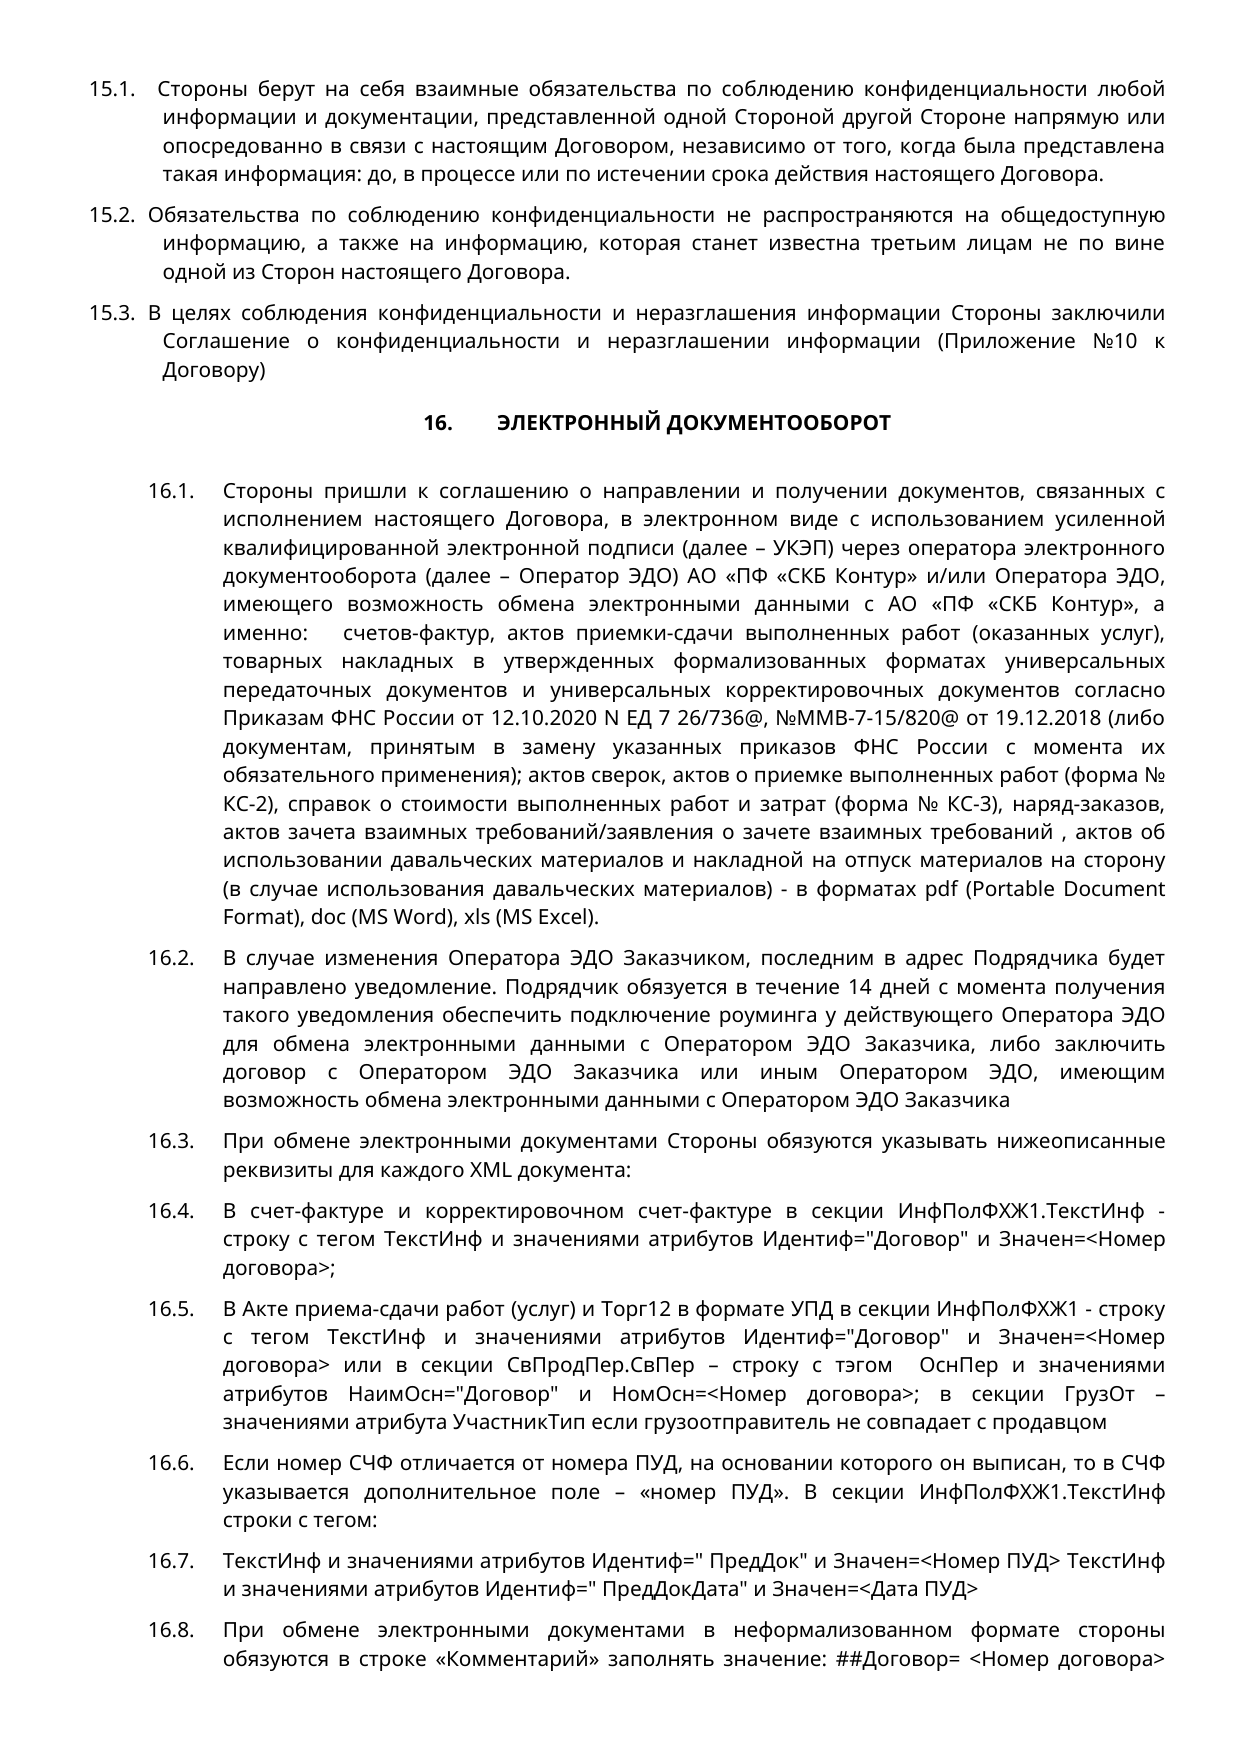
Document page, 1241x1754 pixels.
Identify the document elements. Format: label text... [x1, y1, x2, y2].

list При обмене электронными документами Стороны обязуются указывать нижеописанные реквизиты для каждого XML документа: [148, 1126, 1167, 1183]
list Стороны берут на себя взаимные обязательства по соблюдению конфиденциальности любой информации и документации, представленной одной Стороной другой Стороне напрямую или опосредованно в связи с настоящим Договором, независимо от того, когда была представлена такая информация: до, в процессе или по истечении срока действия настоящего Договора. [89, 74, 1167, 188]
list В счет-фактуре и корректировочном счет-фактуре в секции ИнфПолФХЖ1.ТекстИнф - строку с тегом ТекстИнф и значениями атрибутов Идентиф="Договор" и Значен=<Номер договора>; [148, 1196, 1167, 1281]
list В Акте приема-сдачи работ (услуг) и Торг12 в формате УПД в секции ИнфПолФХЖ1 - строку с тегом ТекстИнф и значениями атрибутов Идентиф="Договор" и Значен=<Номер договора> или в секции СвПродПер.СвПер – строку с тэгом ОснПер и значениями атрибутов НаимОсн="Договор" и НомОсн=<Номер договора>; в секции ГрузОт – значениями атрибута УчастникТип если грузоотправитель не совпадает с продавцом [148, 1294, 1167, 1436]
list Обязательства по соблюдению конфиденциальности не распространяются на общедоступную информацию, а также на информацию, которая станет известна третьим лицам не по вине одной из Сторон настоящего Договора. [89, 200, 1167, 285]
list ЭЛЕКТРОННЫЙ ДОКУМЕНТООБОРОТ [148, 408, 1167, 437]
list В случае изменения Оператора ЭДО Заказчиком, последним в адрес Подрядчика будет направлено уведомление. Подрядчик обязуется в течение 14 дней с момента получения такого уведомления обеспечить подключение роуминга у действующего Оператора ЭДО для обмена электронными данными с Оператором ЭДО Заказчика, либо заключить договор с Оператором ЭДО Заказчика или иным Оператором ЭДО, имеющим возможность обмена электронными данными с Оператором ЭДО Заказчика [148, 943, 1167, 1114]
list Стороны пришли к соглашению о направлении и получении документов, связанных с исполнением настоящего Договора, в электронном виде с использованием усиленной квалифицированной электронной подписи (далее – УКЭП) через оператора электронного документооборота (далее – Оператор ЭДО) АО «ПФ «СКБ Контур» и/или Оператора ЭДО, имеющего возможность обмена электронными данными с АО «ПФ «СКБ Контур», а именно: счетов-фактур, актов приемки-сдачи выполненных работ (оказанных услуг), товарных накладных в утвержденных формализованных форматах универсальных передаточных документов и универсальных корректировочных документов согласно Приказам ФНС России от 12.10.2020 N ЕД 7 26/736@, №ММВ-7-15/820@ от 19.12.2018 (либо документам, принятым в замену указанных приказов ФНС России с момента их обязательного применения); актов сверок, актов о приемке выполненных работ (форма № КС-2), справок о стоимости выполненных работ и затрат (форма № КС-3), наряд-заказов, актов зачета взаимных требований/заявления о зачете взаимных требований , актов об использовании давальческих материалов и накладной на отпуск материалов на сторону (в случае использования давальческих материалов) - в форматах pdf (Portable Document Format), doc (MS Word), xls (MS Excel). [148, 476, 1167, 931]
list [148, 1616, 1167, 1672]
list Если номер СЧФ отличается от номера ПУД, на основании которого он выписан, то в СЧФ указывается дополнительное поле – «номер ПУД». В секции ИнфПолФХЖ1.ТекстИнф строки с тегом: [148, 1448, 1167, 1534]
list В целях соблюдения конфиденциальности и неразглашения информации Стороны заключили Соглашение о конфиденциальности и неразглашении информации (Приложение №10 к Договору) [89, 298, 1167, 383]
list ТекстИнф и значениями атрибутов Идентиф=" ПредДок" и Значен=<Номер ПУД> ТекстИнф и значениями атрибутов Идентиф=" ПредДокДата" и Значен=<Дата ПУД> [148, 1546, 1167, 1603]
